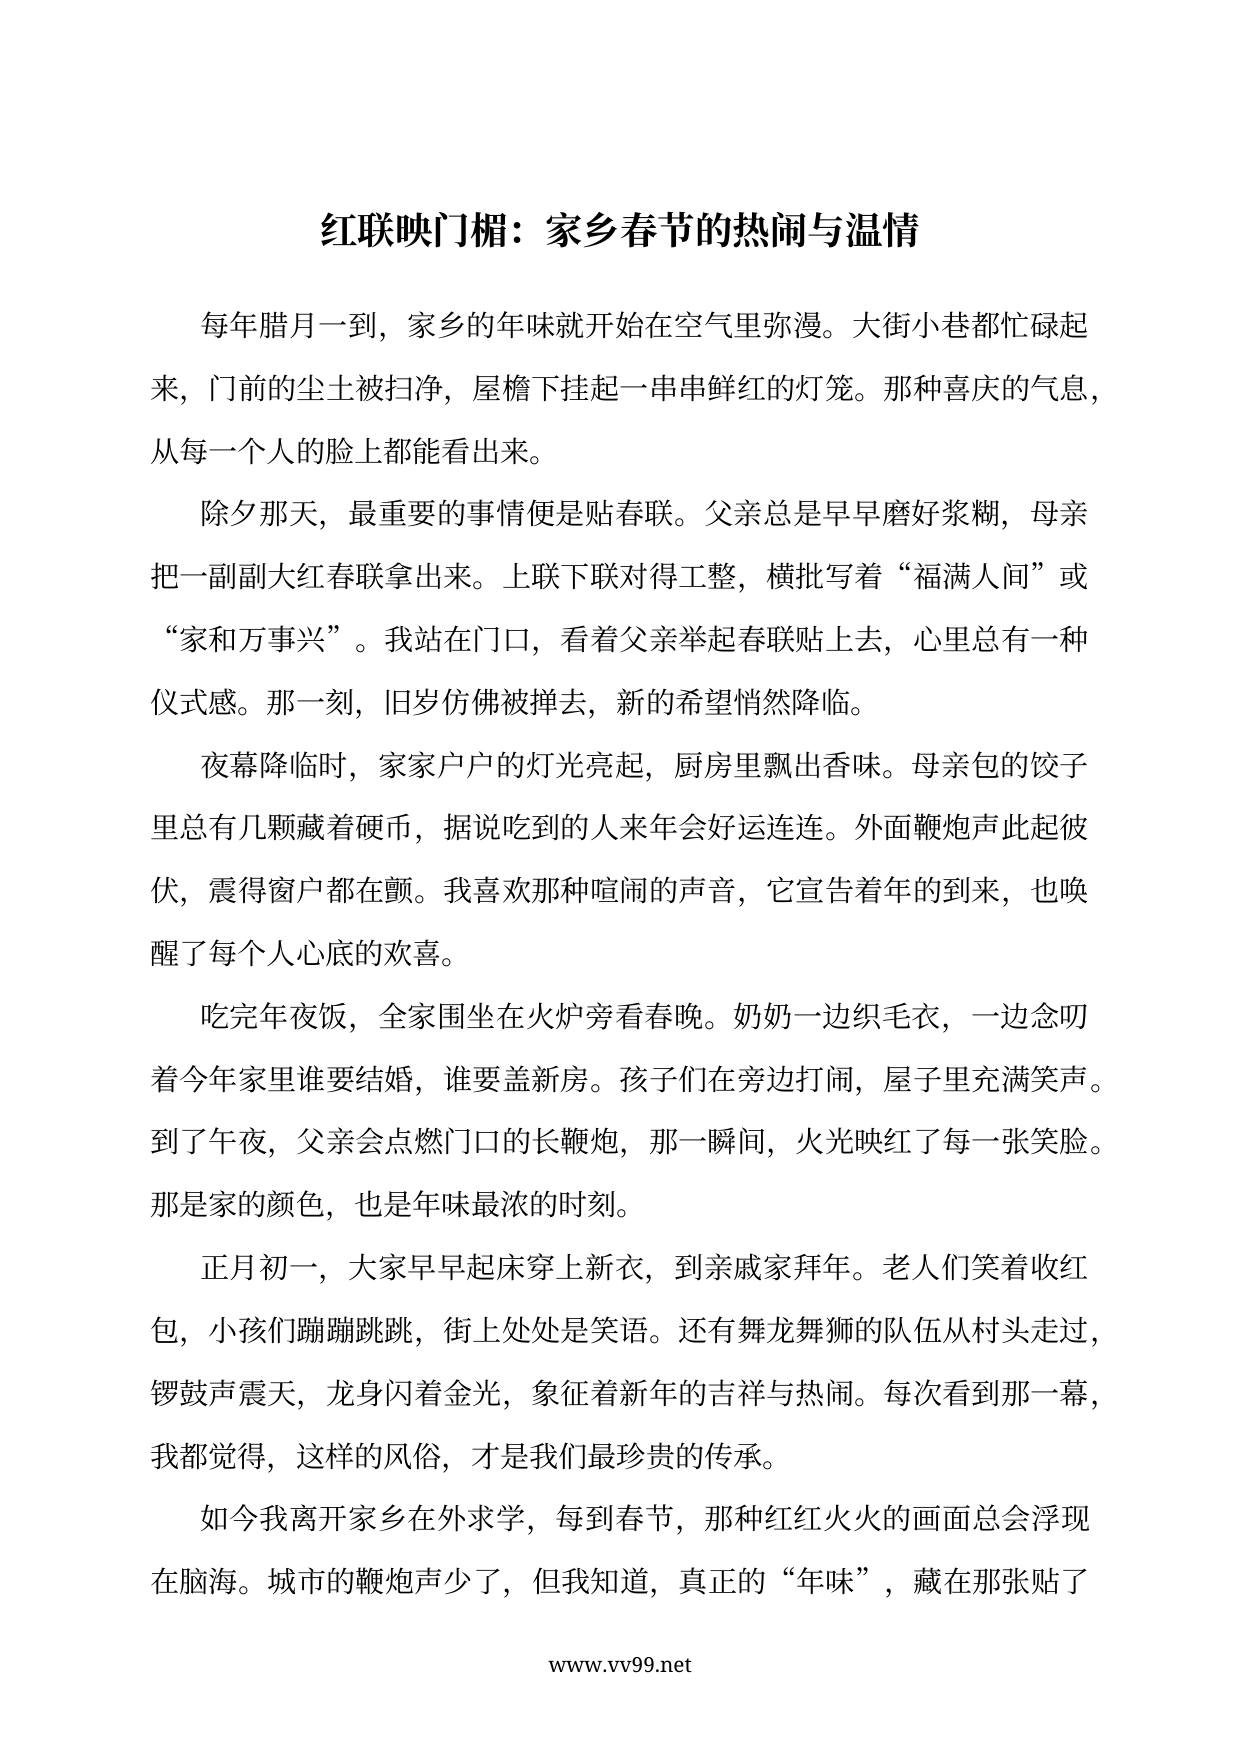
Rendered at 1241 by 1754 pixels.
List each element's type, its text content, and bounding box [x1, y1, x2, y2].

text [150, 1496, 1090, 1601]
text 每年腊月一到，家乡的年味就开始在空气里弥漫。大街小巷都忙碌起来，门前的尘土被扫净，屋檐下挂起一串串鲜红的灯笼。那种喜庆的气息，从每一个人的脸上都能看出来。 [150, 303, 1090, 470]
subtitle 红联映门楣：家乡春节的热闹与温情 [150, 201, 1090, 255]
text 正月初一，大家早早起床穿上新衣，到亲戚家拜年。老人们笑着收红包，小孩们蹦蹦跳跳，街上处处是笑语。还有舞龙舞狮的队伍从村头走过，锣鼓声震天，龙身闪着金光，象征着新年的吉祥与热闹。每次看到那一幕，我都觉得，这样的风俗，才是我们最珍贵的传承。 [150, 1245, 1090, 1475]
text 吃完年夜饭，全家围坐在火炉旁看春晚。奶奶一边织毛衣，一边念叨着今年家里谁要结婚，谁要盖新房。孩子们在旁边打闹，屋子里充满笑声。到了午夜，父亲会点燃门口的长鞭炮，那一瞬间，火光映红了每一张笑脸。那是家的颜色，也是年味最浓的时刻。 [150, 994, 1090, 1224]
text 除夕那天，最重要的事情便是贴春联。父亲总是早早磨好浆糊，母亲把一副副大红春联拿出来。上联下联对得工整，横批写着“福满人间”或“家和万事兴”。我站在门口，看着父亲举起春联贴上去，心里总有一种仪式感。那一刻，旧岁仿佛被掸去，新的希望悄然降临。 [150, 491, 1090, 722]
text 夜幕降临时，家家户户的灯光亮起，厨房里飘出香味。母亲包的饺子里总有几颗藏着硬币，据说吃到的人来年会好运连连。外面鞭炮声此起彼伏，震得窗户都在颤。我喜欢那种喧闹的声音，它宣告着年的到来，也唤醒了每个人心底的欢喜。 [150, 742, 1090, 973]
